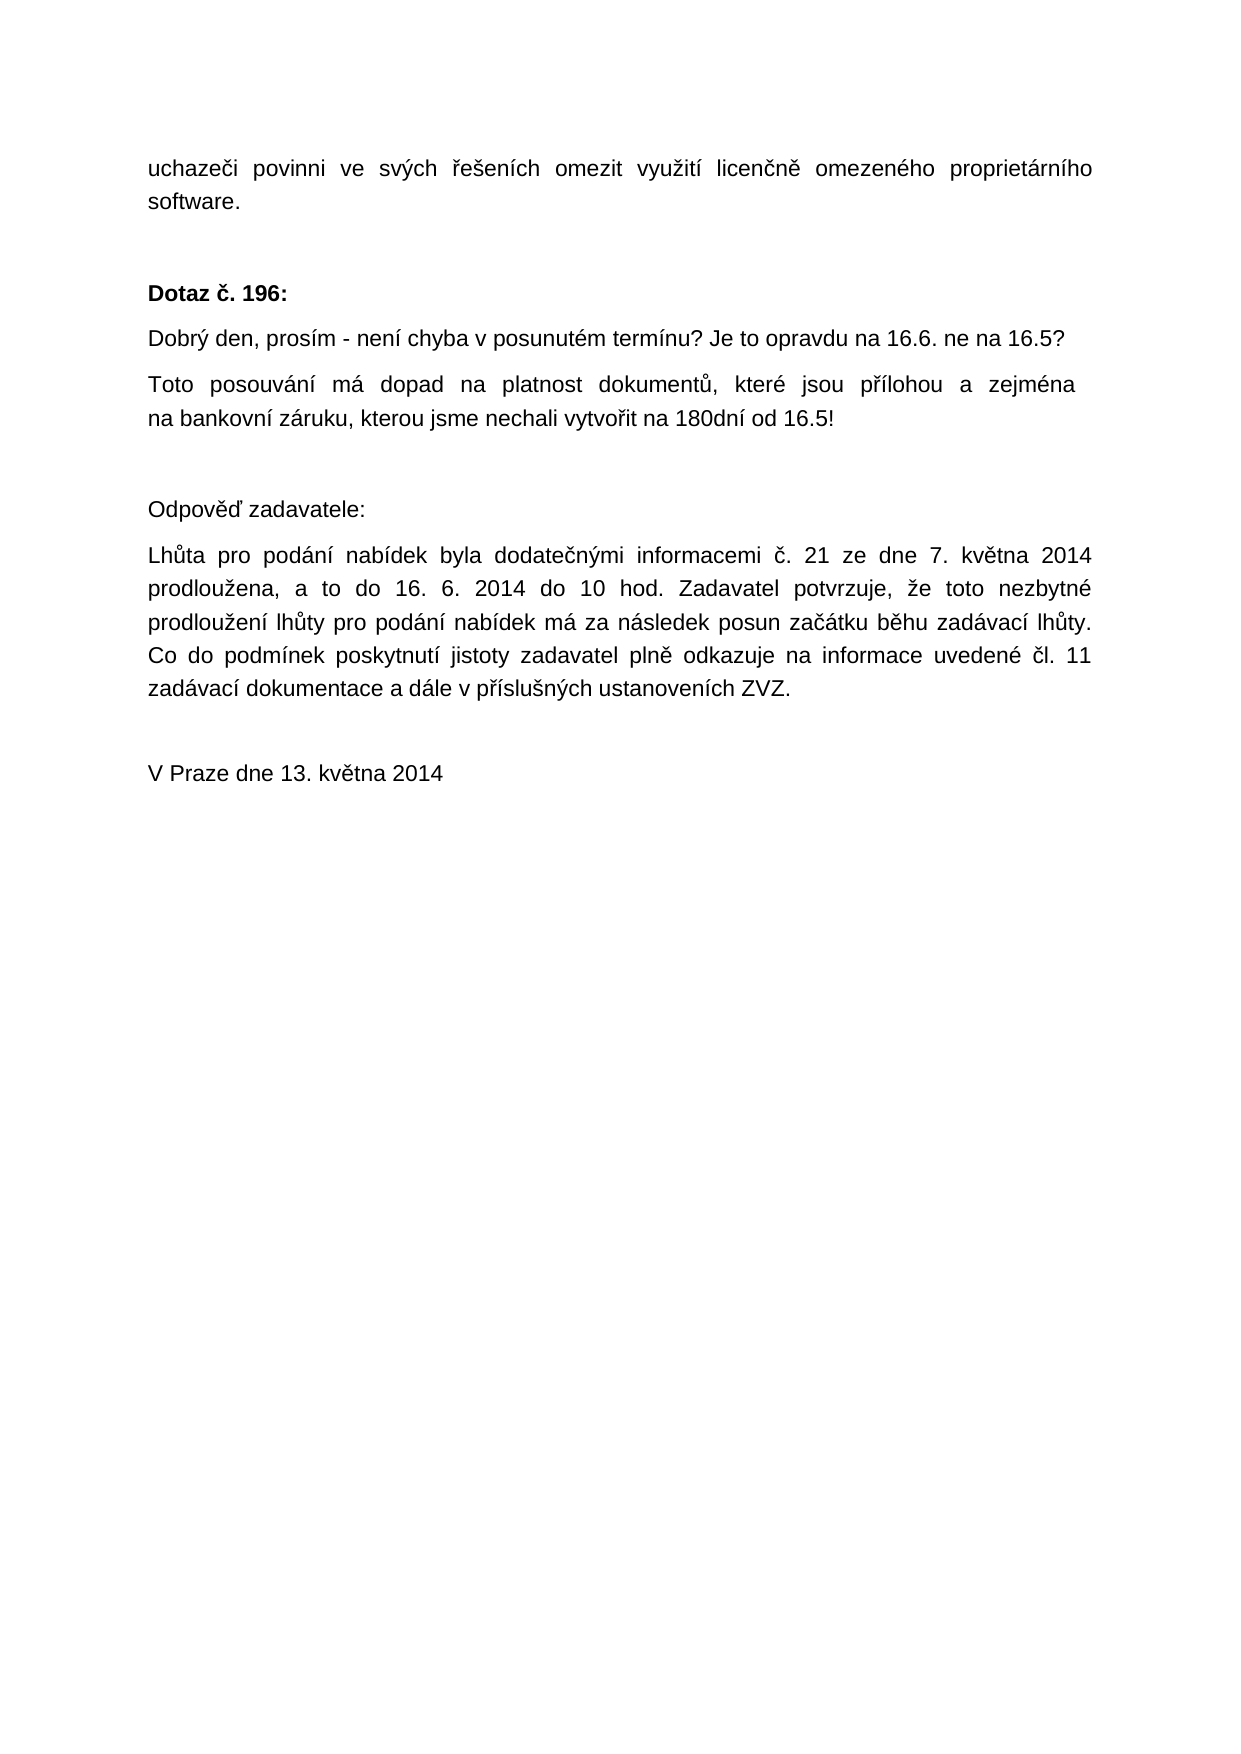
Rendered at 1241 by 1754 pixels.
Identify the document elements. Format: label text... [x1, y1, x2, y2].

text Lhůta pro podání nabídek byla dodatečnými informacemi č. 21 ze dne 7. května 2014 prodloužena, a to do 16. 6. 2014 do 10 hod. Zadavatel potvrzuje, že toto nezbytné prodloužení lhůty pro podání nabídek má za následek posun začátku běhu zadávací lhůty. Co do podmínek poskytnutí jistoty zadavatel plně odkazuje na informace uvedené čl. 11 zadávací dokumentace a dále v příslušných ustanoveních ZVZ. [148, 535, 1093, 702]
text Toto posouvání má dopad na platnost dokumentů, které jsou přílohou a zejména na bankovní záruku, kterou jsme nechali vytvořit na 180dní od 16.5! [148, 364, 1093, 431]
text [148, 148, 1093, 214]
text Dobrý den, prosím - není chyba v posunutém termínu? Je to opravdu na 16.6. ne na 16.5? [148, 318, 1093, 352]
text Dotaz č. 196: [148, 273, 1093, 306]
text V Praze dne 13. května 2014 [148, 760, 1093, 786]
text Odpověď zadavatele: [148, 489, 1093, 523]
